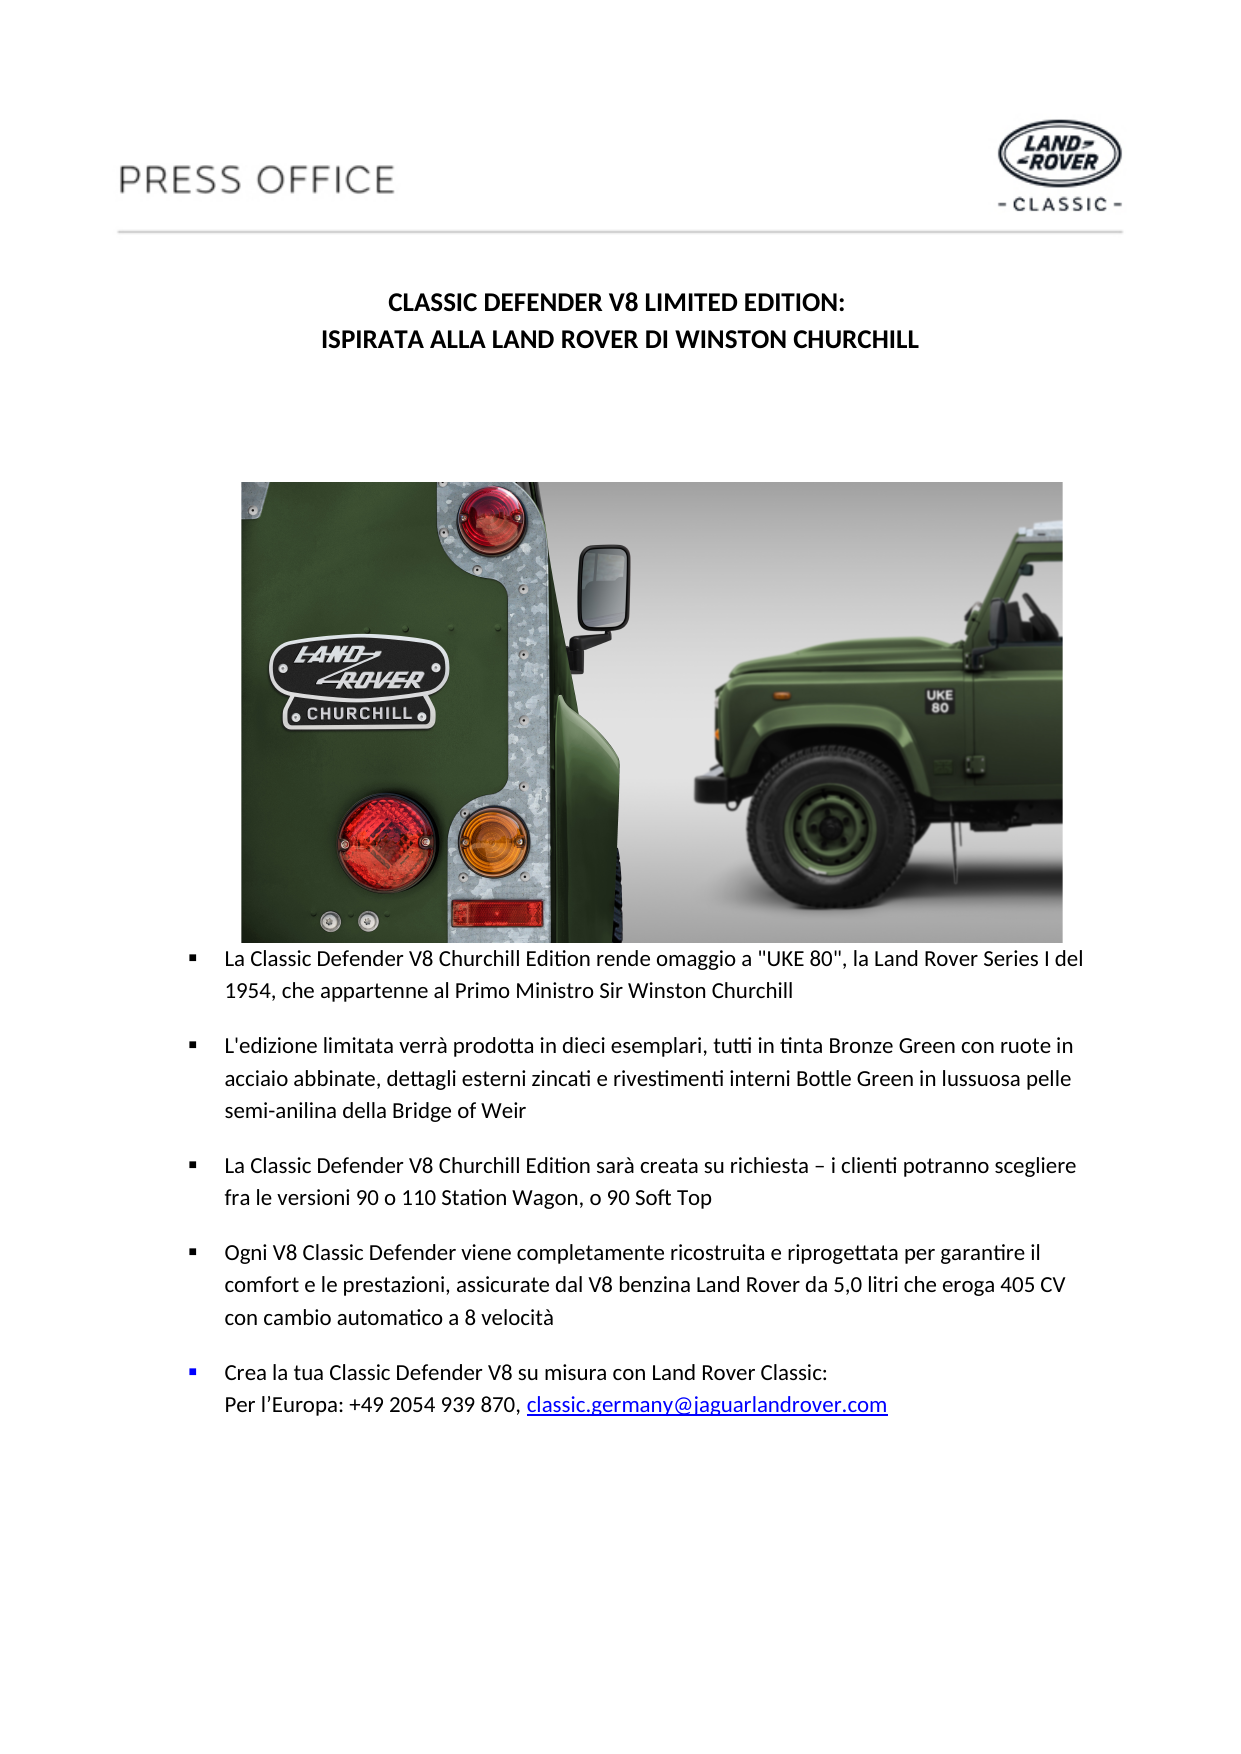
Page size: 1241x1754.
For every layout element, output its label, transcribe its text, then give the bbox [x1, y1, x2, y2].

list La Classic Defender V8 Churchill Edition sarà creata su richiesta – i clienti potranno scegliere fra le versioni 90 o 110 Station Wagon, o 90 Soft Top [187, 1151, 1090, 1211]
text CLASSIC DEFENDER V8 LIMITED EDITION: ISPIRATA ALLA LAND ROVER DI WINSTON CHURCHILL [150, 77, 1090, 356]
list L'edizione limitata verrà prodotta in dieci esemplari, tutti in tinta Bronze Green con ruote in acciaio abbinate, dettagli esterni zincati e rivestimenti interni Bottle Green in lussuosa pelle semi-anilina della Bridge of Weir [187, 1032, 1090, 1124]
picture [241, 482, 1063, 943]
picture [0, 1, 1240, 255]
list Ogni V8 Classic Defender viene completamente ricostruita e riprogettata per garantire il comfort e le prestazioni, assicurate dal V8 benzina Land Rover da 5,0 litri che eroga 405 CV con cambio automatico a 8 velocità [187, 1238, 1090, 1331]
list La Classic Defender V8 Churchill Edition rende omaggio a "UKE 80", la Land Rover Series I del 1954, che appartenne al Primo Ministro Sir Winston Churchill [187, 944, 1090, 1004]
list Crea la tua Classic Defender V8 su misura con Land Rover Classic: Per l’Europa: +49 2054 939 870, classic.germany@jaguarlandrover.com [187, 1358, 1090, 1418]
